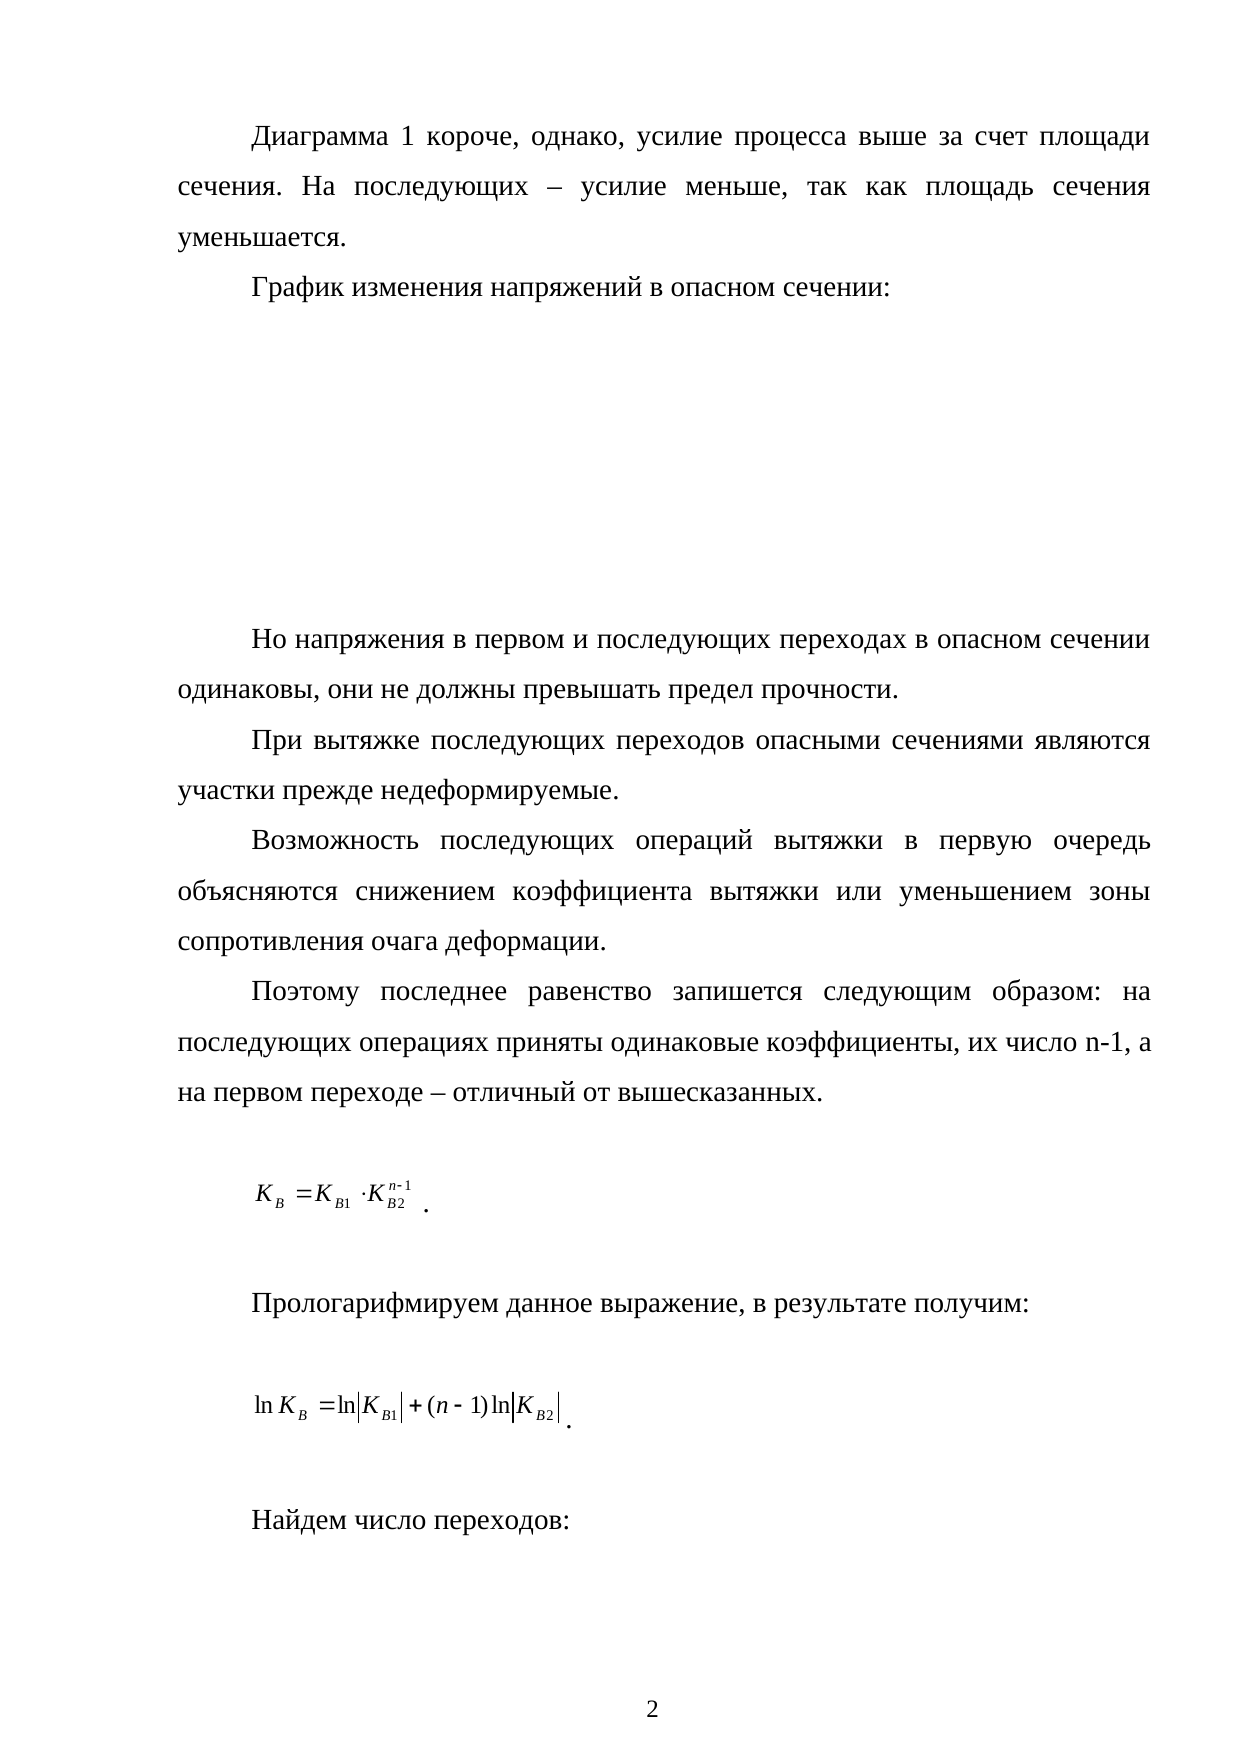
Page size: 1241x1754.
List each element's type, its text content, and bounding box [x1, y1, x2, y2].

text График изменения напряжений в опасном сечении: [177, 269, 1152, 303]
text Но напряжения в первом и последующих переходах в опасном сечении одинаковы, они не должны превышать предел прочности. [177, 621, 1152, 705]
text . [177, 1175, 1152, 1218]
text . [177, 1386, 1152, 1435]
text Возможность последующих операций вытяжки в первую очередь объясняются снижением коэффициента вытяжки или уменьшением зоны сопротивления очага деформации. [177, 822, 1152, 957]
text Диаграмма 1 короче, однако, усилие процесса выше за счет площади сечения. На последующих – усилие меньше, так как площадь сечения уменьшается. [177, 118, 1152, 252]
text Прологарифмируем данное выражение, в результате получим: [177, 1286, 1152, 1319]
text При вытяжке последующих переходов опасными сечениями являются участки прежде недеформируемые. [177, 722, 1152, 806]
text Поэтому последнее равенство запишется следующим образом: на последующих операциях приняты одинаковые коэффициенты, их число n-1, а на первом переходе – отличный от вышесказанных. [177, 973, 1152, 1108]
text Найдем число переходов: [177, 1502, 1152, 1535]
